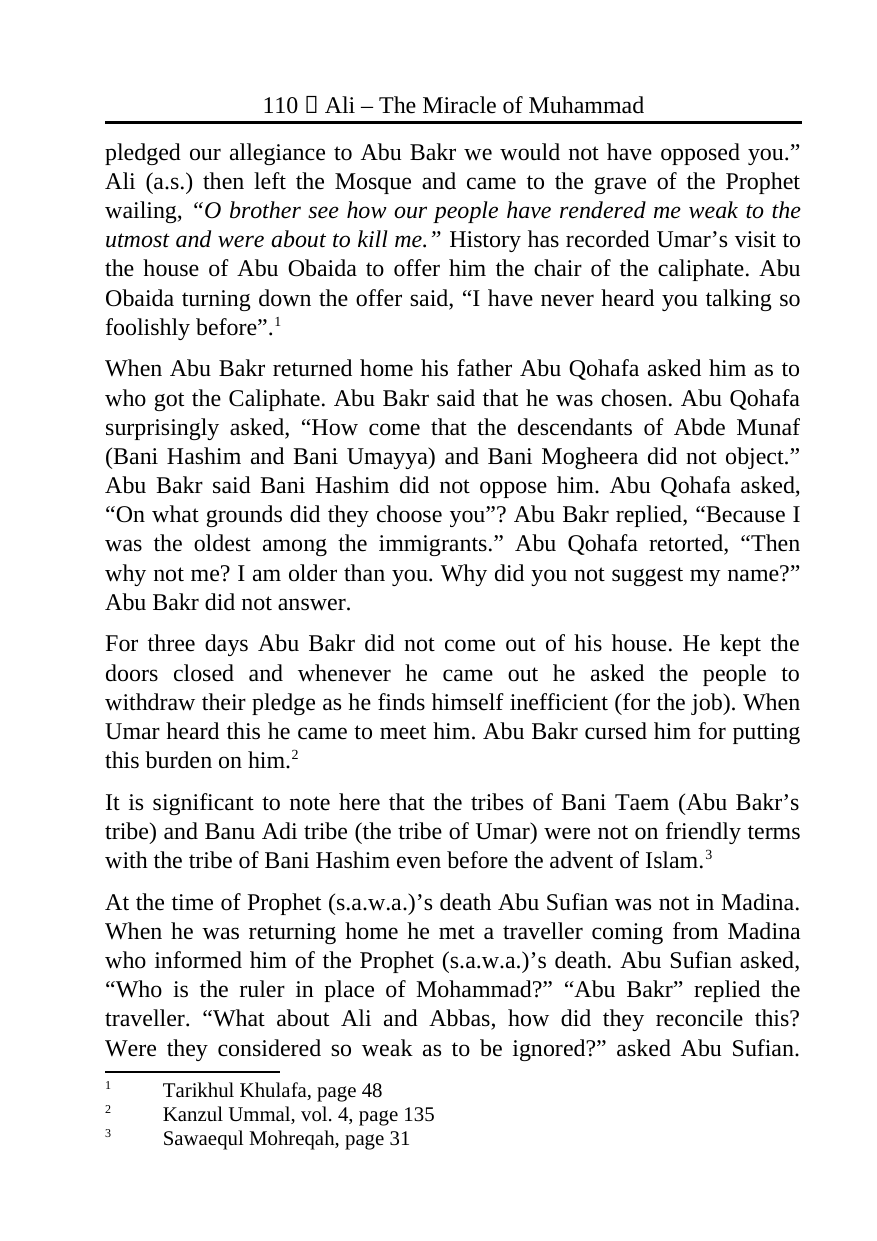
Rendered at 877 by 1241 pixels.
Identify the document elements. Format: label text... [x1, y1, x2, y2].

text It is significant to note here that the tribes of Bani Taem (Abu Bakr’s tribe) and Banu Adi tribe (the tribe of Umar) were not on friendly terms with the tribe of Bani Hashim even before the advent of Islam. [105, 787, 802, 874]
text When Abu Bakr returned home his father Abu Qohafa asked him as to who got the Caliphate. Abu Bakr said that he was chosen. Abu Qohafa surprisingly asked, “How come that the descendants of Abde Munaf (Bani Hashim and Bani Umayya) and Bani Mogheera did not object.” Abu Bakr said Bani Hashim did not oppose him. Abu Qohafa asked, “On what grounds did they choose you”? Abu Bakr replied, “Because I was the oldest among the immigrants.” Abu Qohafa retorted, “Then why not me? I am older than you. Why did you not suggest my name?” Abu Bakr did not answer. [105, 353, 802, 616]
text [105, 887, 802, 1062]
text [105, 137, 802, 341]
text For three days Abu Bakr did not come out of his house. He kept the doors closed and whenever he came out he asked the people to withdraw their pledge as he finds himself inefficient (for the job). When Umar heard this he came to meet him. Abu Bakr cursed him for putting this burden on him. [105, 628, 802, 774]
